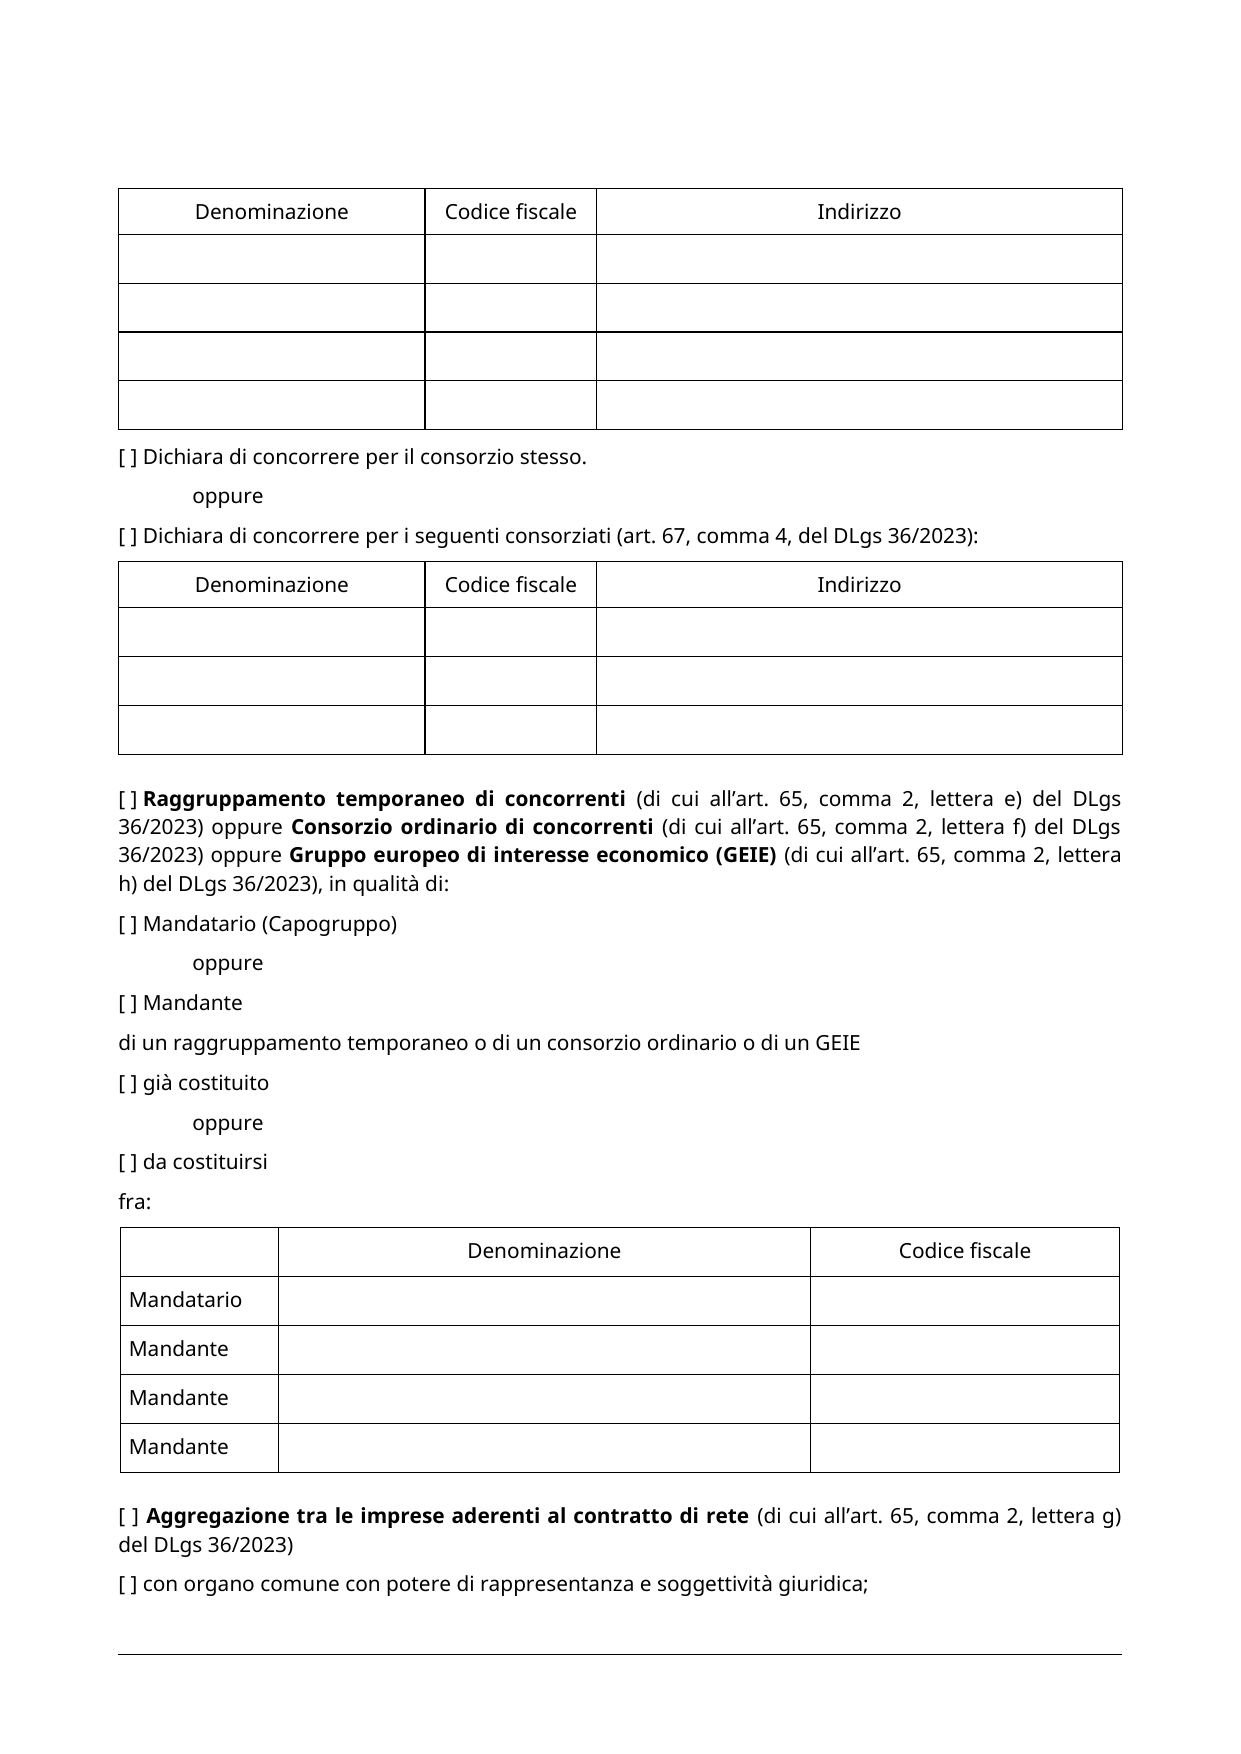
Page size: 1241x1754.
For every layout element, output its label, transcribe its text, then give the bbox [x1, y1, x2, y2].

table_cell [279, 1277, 810, 1325]
text [ ] Raggruppamento temporaneo di concorrenti (di cui all’art. 65, comma 2, lettera e) del DLgs 36/2023) oppure Consorzio ordinario di concorrenti (di cui all’art. 65, comma 2, lettera f) del DLgs 36/2023) oppure Gruppo europeo di interesse economico (GEIE) (di cui all’art. 65, comma 2, lettera h) del DLgs 36/2023), in qualità di: [118, 784, 1122, 897]
table_cell [597, 333, 1122, 380]
table_header Indirizzo [597, 189, 1122, 233]
table_cell [279, 1424, 810, 1472]
table_cell [119, 657, 424, 705]
table_cell Mandatario [121, 1277, 278, 1325]
text di un raggruppamento temporaneo o di un consorzio ordinario o di un GEIE [118, 1028, 1122, 1057]
text oppure [118, 948, 1122, 977]
table_header Codice fiscale [811, 1228, 1119, 1276]
table_cell Mandante [121, 1375, 278, 1423]
text fra: [118, 1187, 1122, 1216]
table_header Codice fiscale [426, 189, 596, 233]
text [ ] Mandatario (Capogruppo) [118, 909, 1122, 937]
table_cell [597, 657, 1122, 705]
table_cell [597, 284, 1122, 331]
table_cell [119, 235, 424, 282]
text [ ] già costituito [118, 1068, 1122, 1096]
table_cell Mandante [121, 1424, 278, 1472]
table_cell [597, 706, 1122, 754]
table_cell [426, 706, 596, 754]
table_cell [811, 1277, 1119, 1325]
text [ ] Dichiara di concorrere per il consorzio stesso. [118, 442, 1122, 470]
table_header Indirizzo [597, 562, 1122, 607]
text [ ] Dichiara di concorrere per i seguenti consorziati (art. 67, comma 4, del DLgs 36/2023): [118, 521, 1122, 550]
table_cell [119, 333, 424, 380]
table_cell [119, 381, 424, 429]
table_cell [119, 608, 424, 656]
text [ ] Aggregazione tra le imprese aderenti al contratto di rete (di cui all’art. 65, comma 2, lettera g) del DLgs 36/2023) [118, 1501, 1122, 1558]
table_cell [426, 608, 596, 656]
table_cell [811, 1375, 1119, 1423]
table_header Denominazione [279, 1228, 810, 1276]
table_cell Mandante [121, 1326, 278, 1374]
table_cell [811, 1326, 1119, 1374]
table_cell [426, 333, 596, 380]
table_header [121, 1228, 278, 1276]
table_cell [426, 657, 596, 705]
table_header Denominazione [119, 189, 424, 233]
table_cell [597, 608, 1122, 656]
table_cell [811, 1424, 1119, 1472]
text [ ] da costituirsi [118, 1147, 1122, 1176]
text oppure [118, 482, 1122, 510]
table_cell [597, 235, 1122, 282]
text oppure [118, 1108, 1122, 1136]
table_cell [426, 381, 596, 429]
table_cell [119, 706, 424, 754]
table_header Codice fiscale [426, 562, 596, 607]
table_cell [279, 1326, 810, 1374]
table_cell [426, 235, 596, 282]
table_cell [279, 1375, 810, 1423]
table_cell [426, 284, 596, 331]
text [ ] con organo comune con potere di rappresentanza e soggettività giuridica; [118, 1569, 1122, 1598]
table_cell [119, 284, 424, 331]
table_cell [597, 381, 1122, 429]
text [ ] Mandante [118, 988, 1122, 1017]
table_header Denominazione [119, 562, 424, 607]
